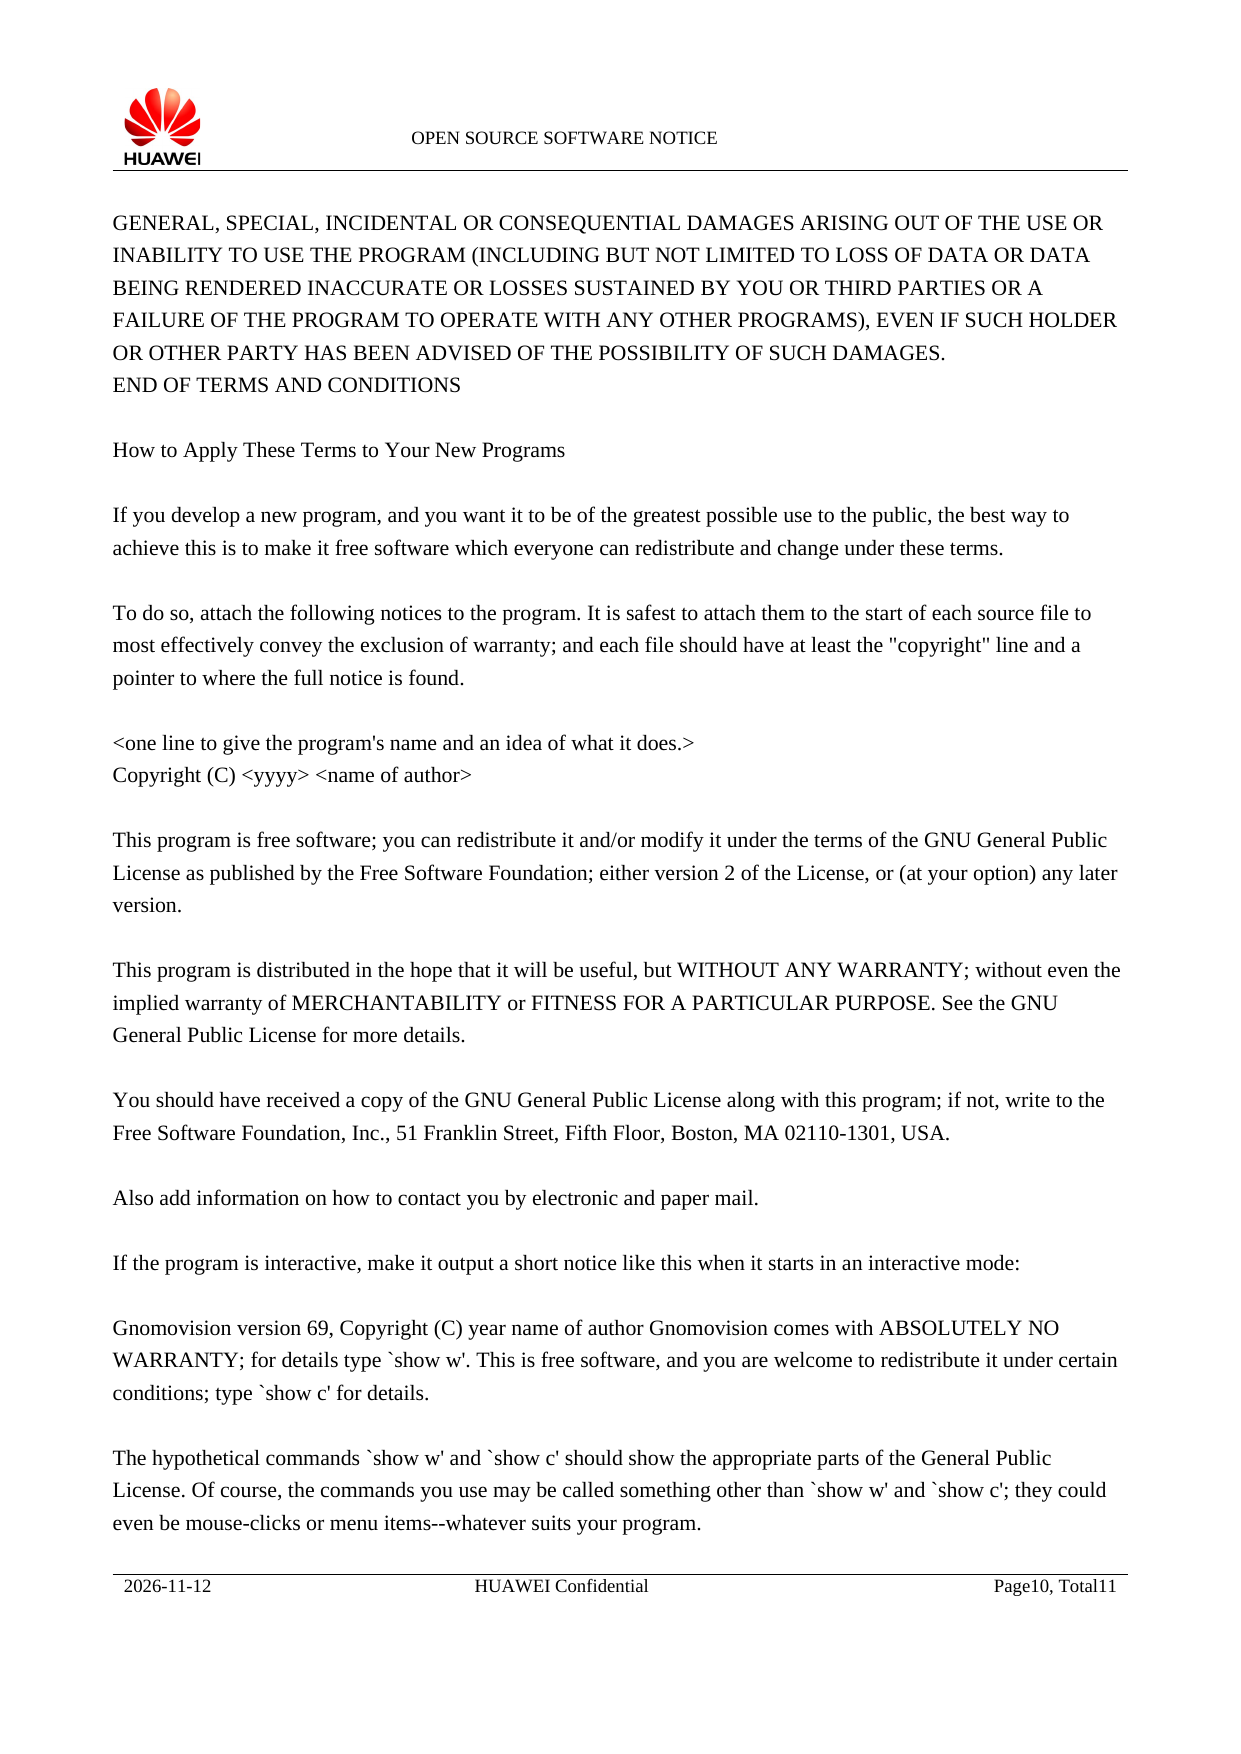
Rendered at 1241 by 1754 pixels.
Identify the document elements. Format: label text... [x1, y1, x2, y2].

picture [124, 88, 201, 165]
